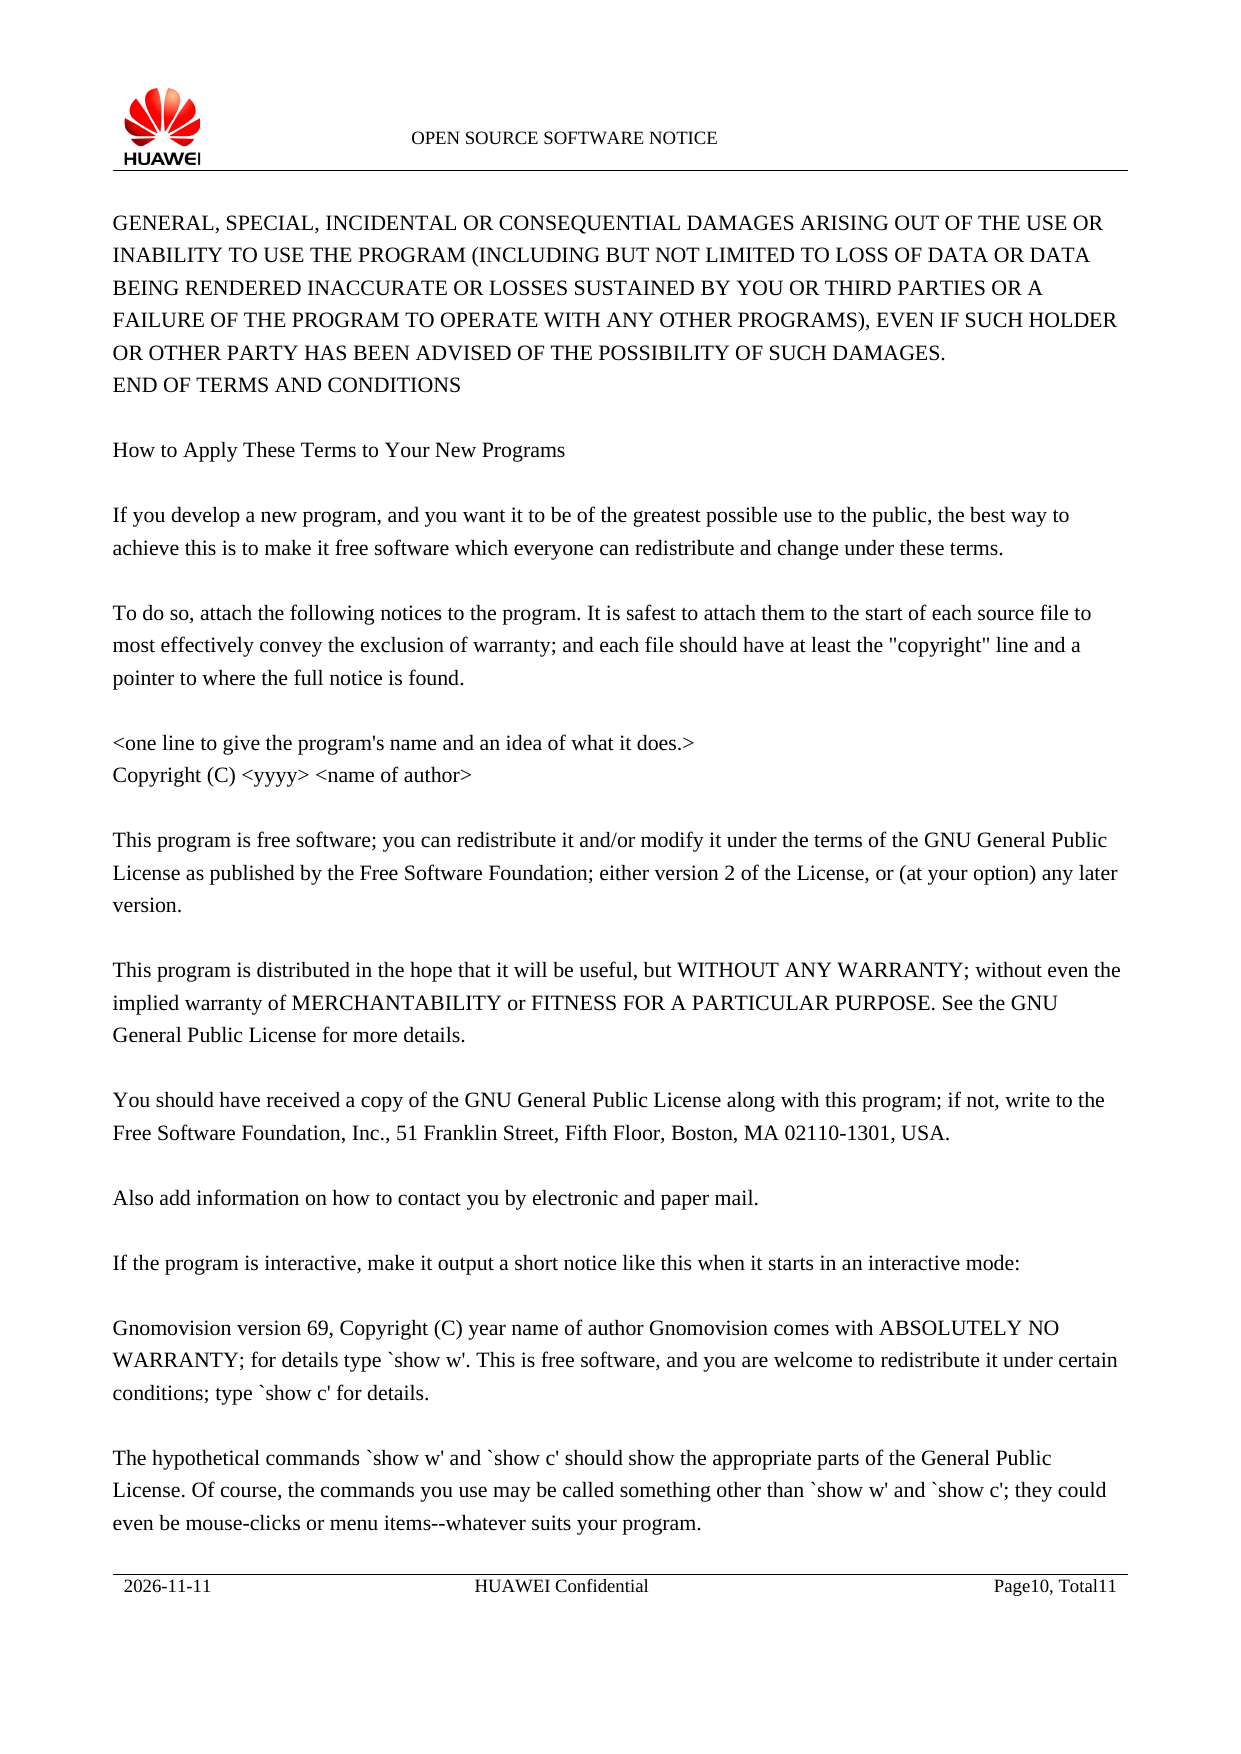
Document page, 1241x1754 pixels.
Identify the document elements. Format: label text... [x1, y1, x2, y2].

picture [124, 88, 201, 165]
